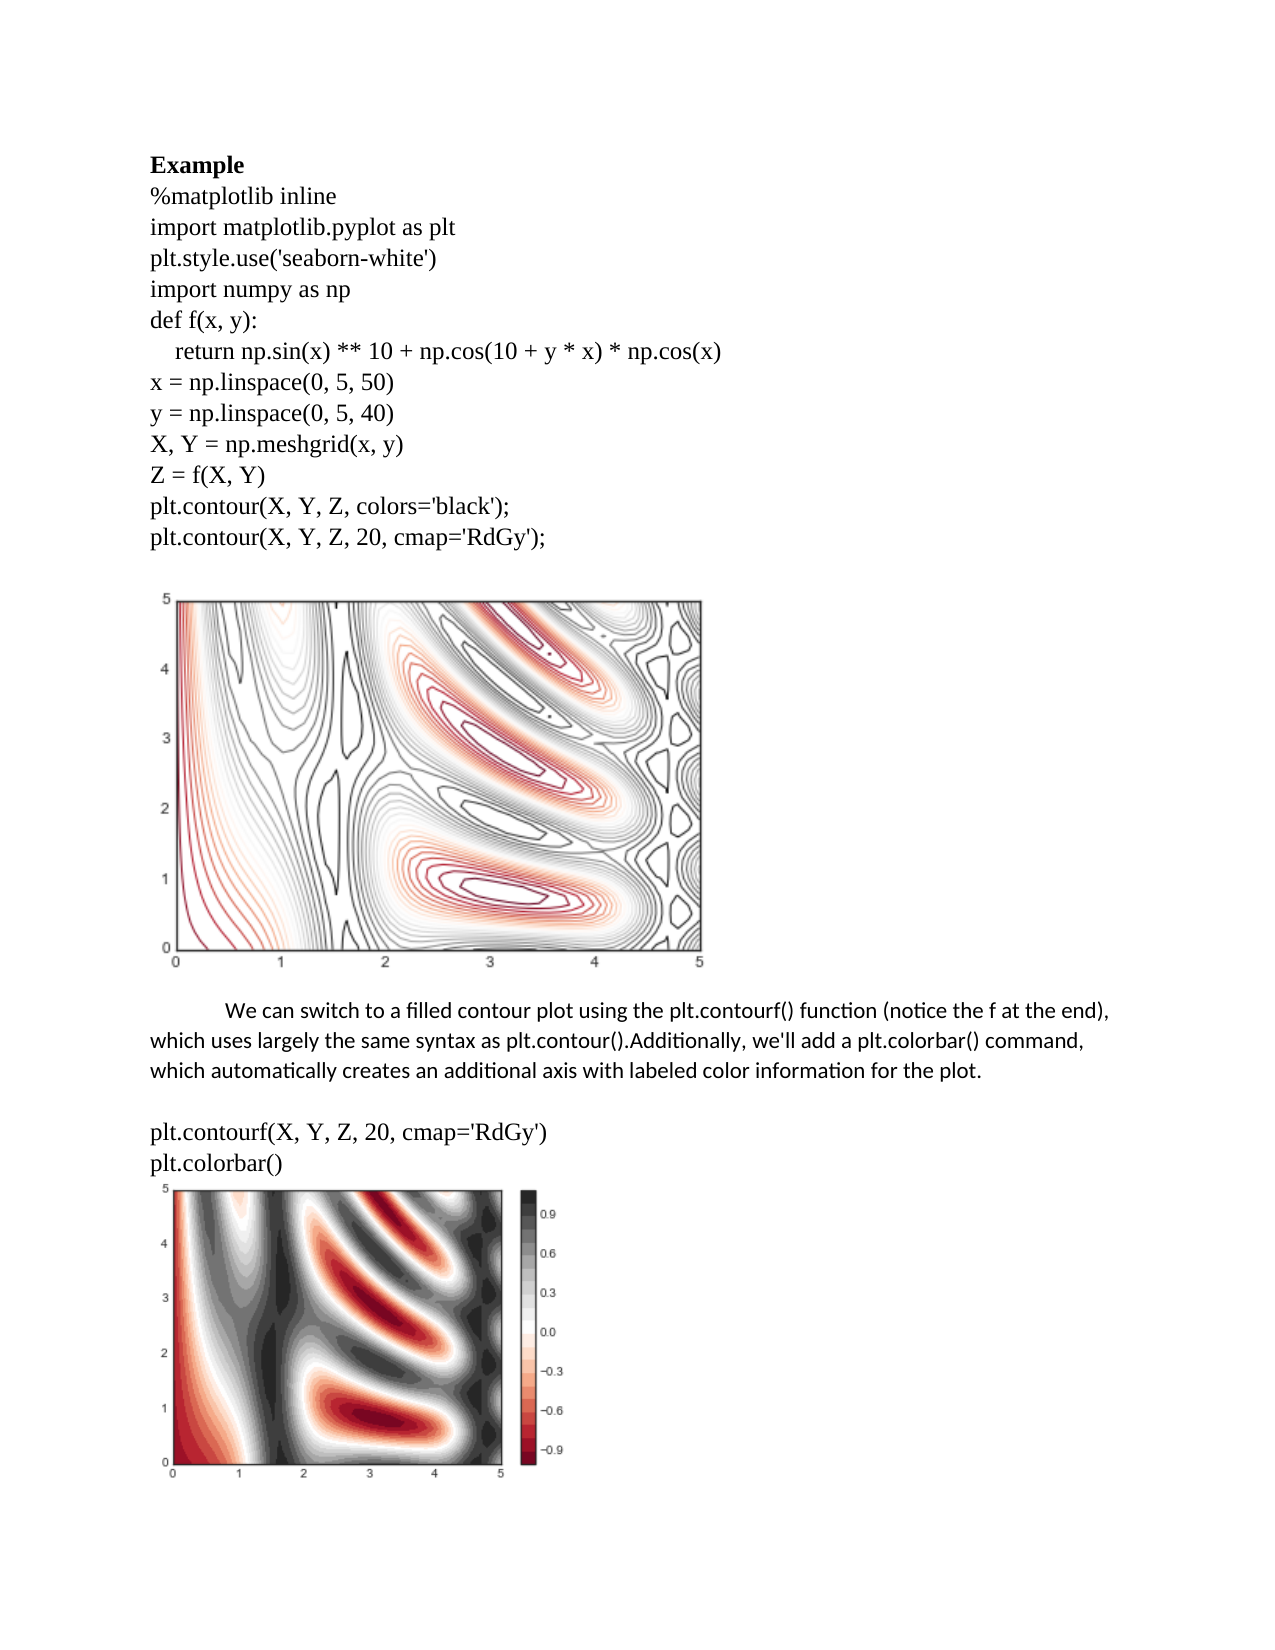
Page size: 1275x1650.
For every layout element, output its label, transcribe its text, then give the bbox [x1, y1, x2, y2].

text plt.style.use('seaborn-white') [150, 243, 1125, 272]
text y = np.linspace(0, 5, 40) [150, 398, 1125, 427]
text plt.colorbar() [150, 1148, 1125, 1177]
text X, Y = np.meshgrid(x, y) [150, 429, 1125, 458]
text import matplotlib.pyplot as plt [150, 212, 1125, 241]
text return np.sin(x) ** 10 + np.cos(10 + y * x) * np.cos(x) [150, 336, 1125, 365]
text Z = f(X, Y) [150, 460, 1125, 489]
text plt.contour(X, Y, Z, 20, cmap='RdGy'); [150, 522, 1125, 551]
text We can switch to a filled contour plot using the plt.contourf() function (notice the f at the end), which uses largely the same syntax as plt.contour().Additionally, we'll add a plt.colorbar() command, which automatically creates an additional axis with labeled color information for the plot. [150, 996, 1125, 1084]
text def f(x, y): [150, 305, 1125, 334]
text %matplotlib inline [150, 181, 1125, 210]
text x = np.linspace(0, 5, 50) [150, 367, 1125, 396]
text Example [150, 150, 1125, 179]
picture [150, 584, 733, 994]
text plt.contourf(X, Y, Z, 20, cmap='RdGy') [150, 1117, 1125, 1146]
text import numpy as np [150, 274, 1125, 303]
text plt.contour(X, Y, Z, colors='black'); [150, 491, 1125, 520]
picture [150, 1179, 577, 1485]
